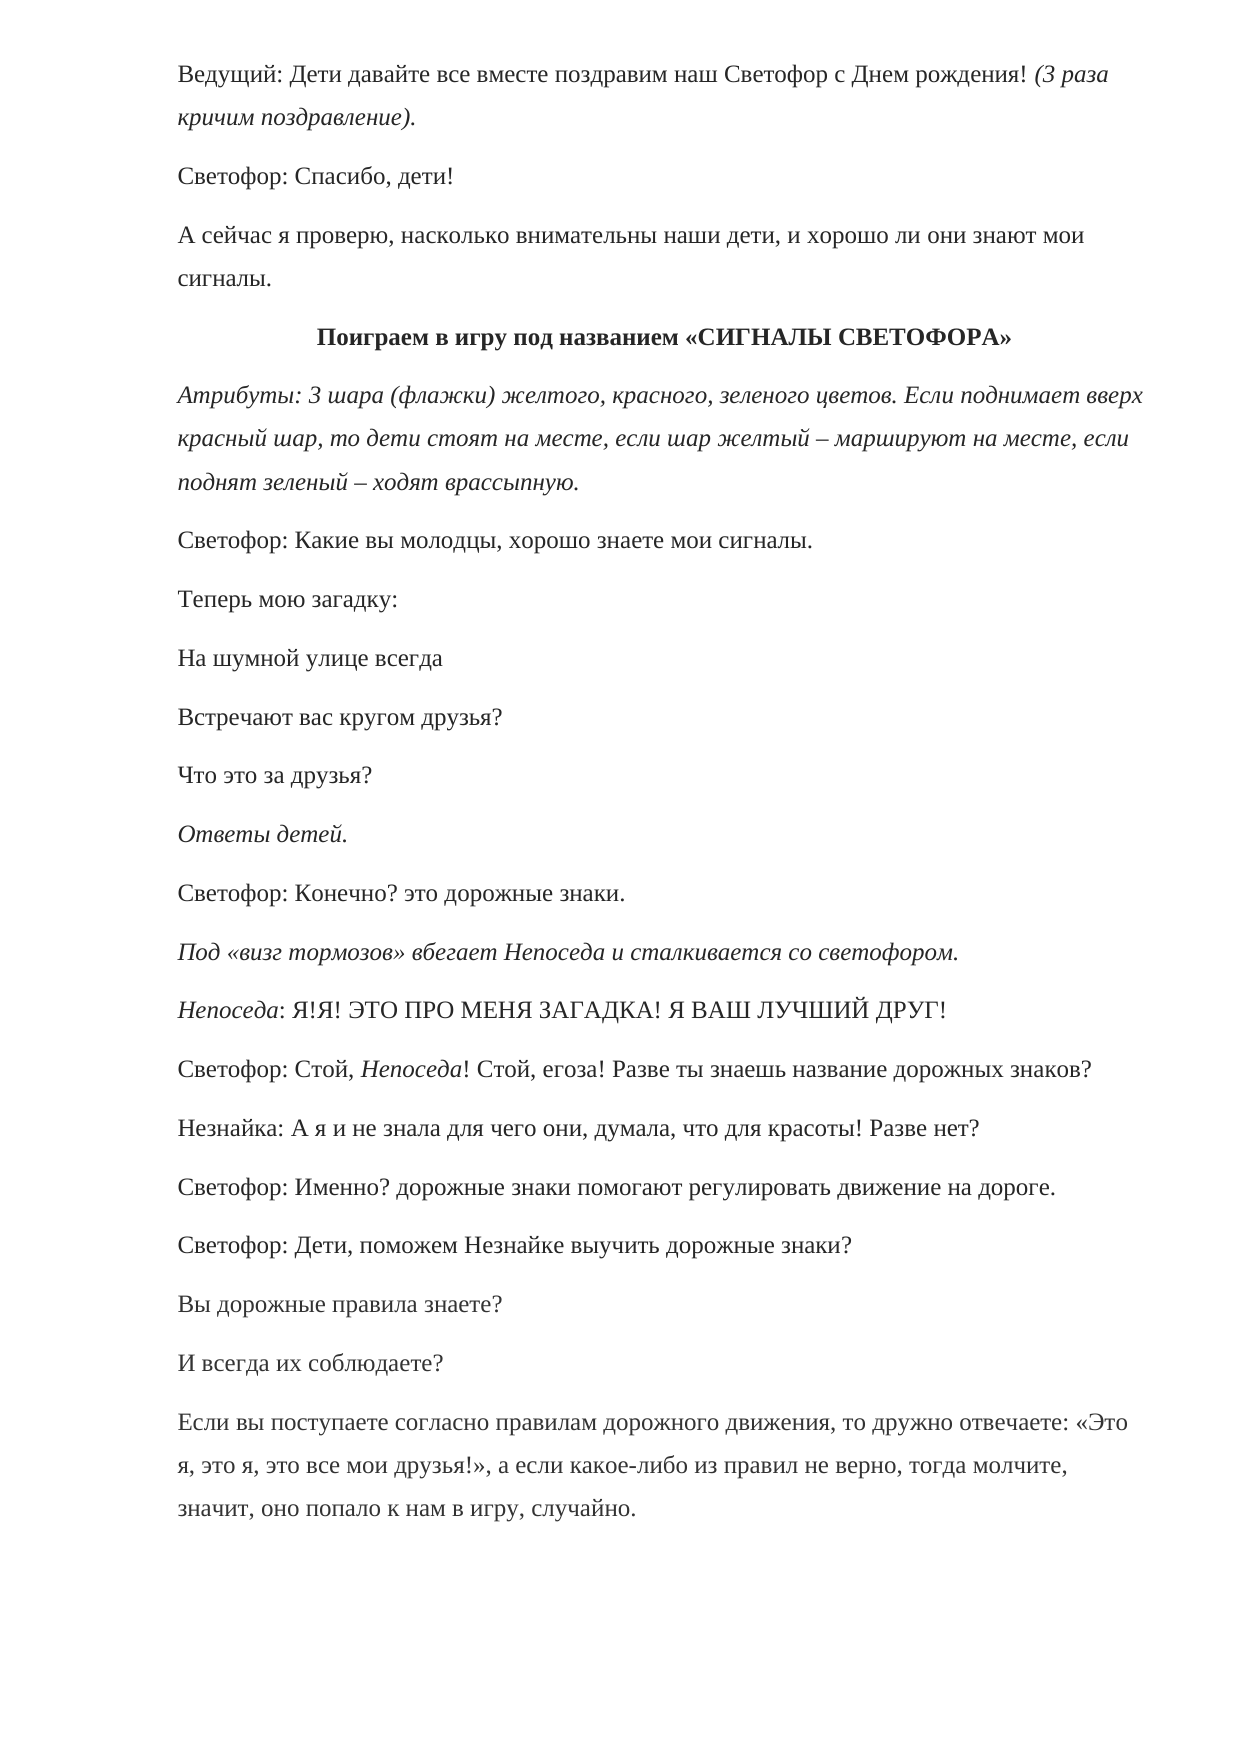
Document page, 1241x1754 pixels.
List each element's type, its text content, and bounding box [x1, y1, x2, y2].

text Непоседа: Я!Я! ЭТО ПРО МЕНЯ ЗАГАДКА! Я ВАШ ЛУЧШИЙ ДРУГ! [177, 995, 1152, 1024]
text И всегда их соблюдаете? [177, 1348, 1152, 1377]
text Теперь мою загадку: [177, 584, 1152, 613]
text А сейчас я проверю, насколько внимательны наши дети, и хорошо ли они знают мои сигналы. [177, 220, 1152, 292]
text Что это за друзья? [177, 760, 1152, 789]
text Ответы детей. [177, 819, 1152, 848]
text Под «визг тормозов» вбегает Непоседа и сталкивается со светофором. [177, 937, 1152, 965]
text Светофор: Спасибо, дети! [177, 161, 1152, 190]
text Встречают вас кругом друзья? [177, 702, 1152, 730]
text Ведущий: Дети давайте все вместе поздравим наш Светофор с Днем рождения! (3 раза кричим поздравление). [177, 59, 1152, 131]
text На шумной улице всегда [177, 643, 1152, 672]
text Светофор: Конечно? это дорожные знаки. [177, 878, 1152, 907]
text Светофор: Какие вы молодцы, хорошо знаете мои сигналы. [177, 525, 1152, 554]
text Поиграем в игру под названием «СИГНАЛЫ СВЕТОФОРА» [177, 322, 1152, 350]
text Если вы поступаете согласно правилам дорожного движения, то дружно отвечаете: «Это я, это я, это все мои друзья!», а если какое-либо из правил не верно, тогда молчите, значит, оно попало к нам в игру, случайно. [177, 1407, 1152, 1522]
text Светофор: Дети, поможем Незнайке выучить дорожные знаки? [177, 1230, 1152, 1259]
text Светофор: Стой, Непоседа! Стой, егоза! Разве ты знаешь название дорожных знаков? [177, 1054, 1152, 1083]
text Светофор: Именно? дорожные знаки помогают регулировать движение на дороге. [177, 1172, 1152, 1200]
text Вы дорожные правила знаете? [177, 1289, 1152, 1318]
text Незнайка: А я и не знала для чего они, думала, что для красоты! Разве нет? [177, 1113, 1152, 1142]
text Атрибуты: 3 шара (флажки) желтого, красного, зеленого цветов. Если поднимает вверх красный шар, то дети стоят на месте, если шар желтый – маршируют на месте, если поднят зеленый – ходят врассыпную. [177, 380, 1152, 495]
